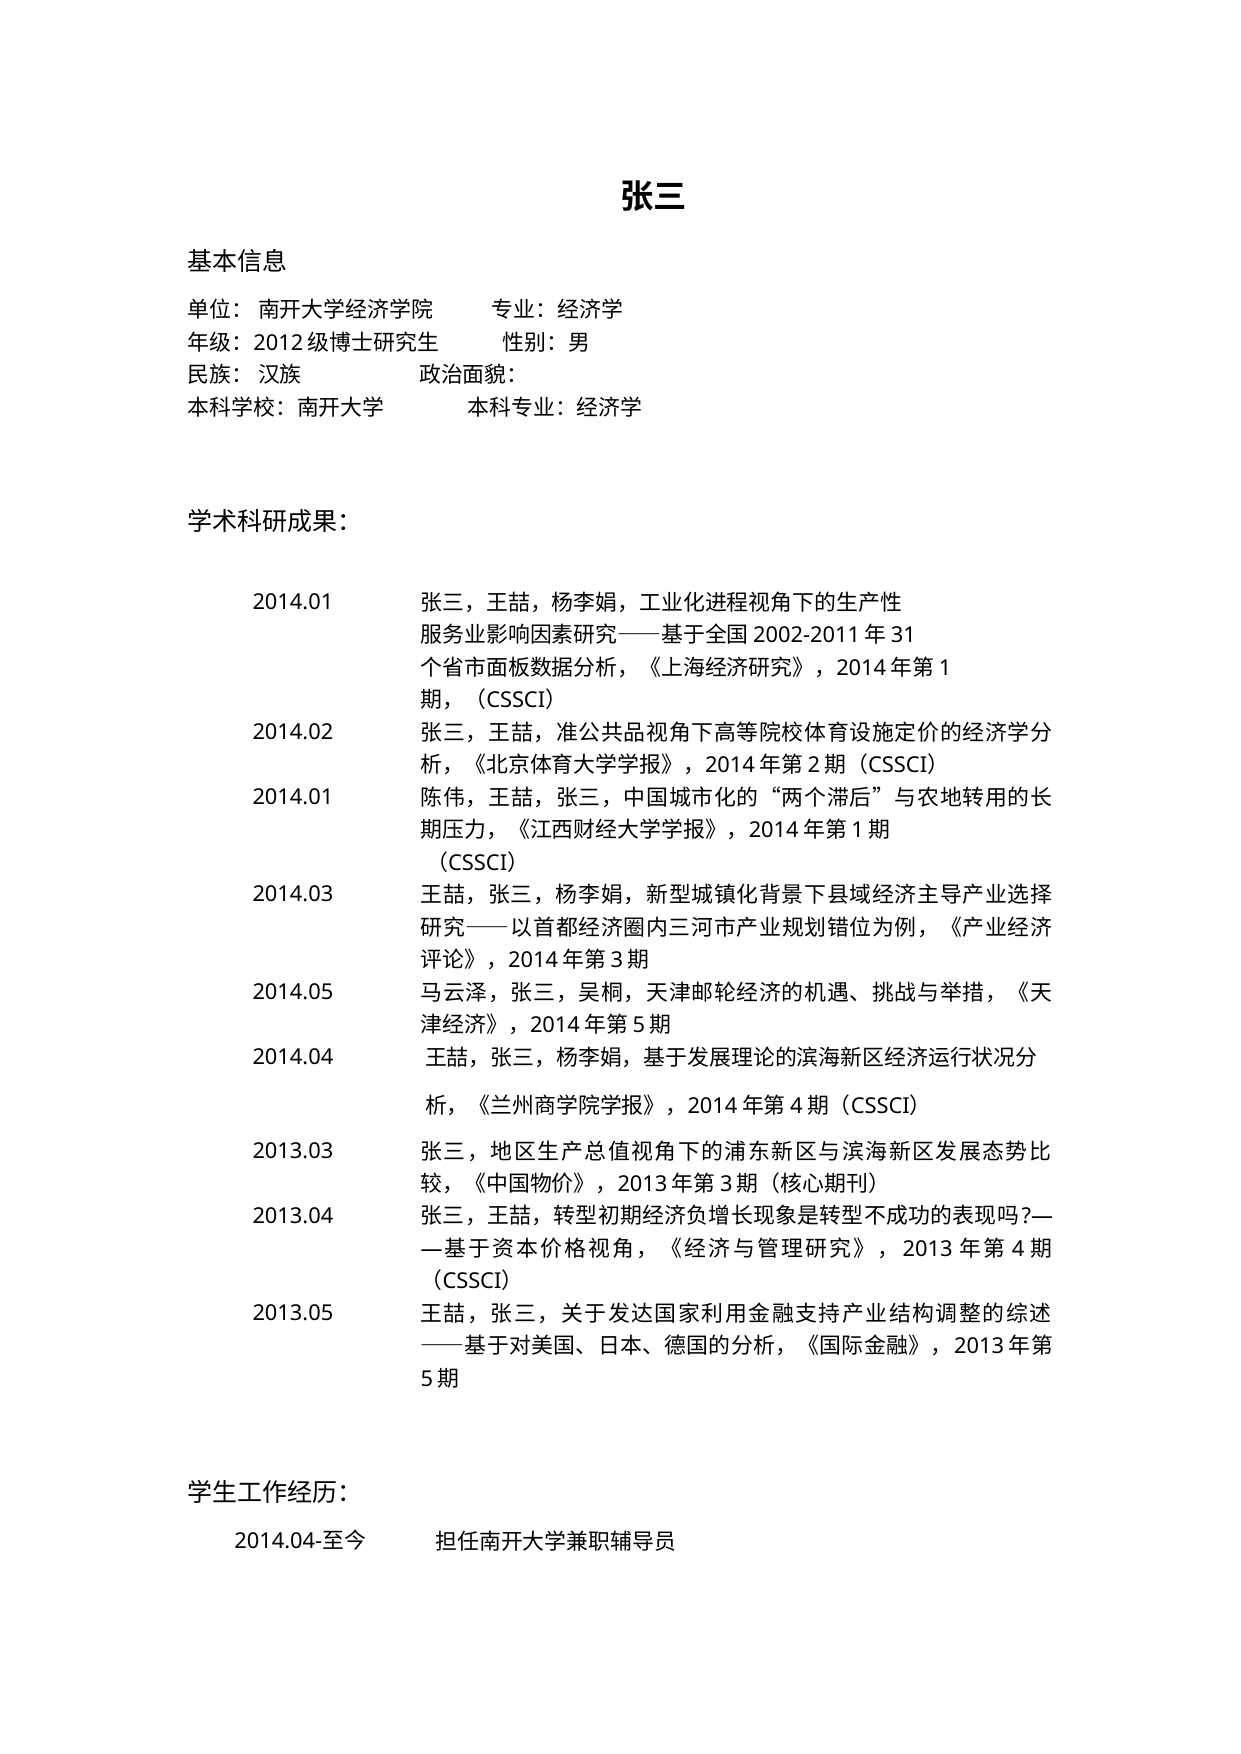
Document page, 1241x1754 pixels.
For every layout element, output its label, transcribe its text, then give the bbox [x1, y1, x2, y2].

text 本科学校：南开大学 本科专业：经济学 [187, 389, 1053, 422]
table_cell 2014.05 [176, 975, 409, 1039]
table_cell 2014.03 [176, 877, 409, 974]
text 学生工作经历： [187, 1458, 1053, 1523]
table_cell 张三，王喆，转型初期经济负增长现象是转型不成功的表现吗?——基于资本价格视角，《经济与管理研究》，2013年第4期（CSSCI） [409, 1198, 1064, 1296]
table_cell 张三，地区生产总值视角下的浦东新区与滨海新区发展态势比较，《中国物价》，2013年第3期（核心期刊） [409, 1133, 1064, 1198]
table_cell 2014.04 [176, 1040, 409, 1133]
text 学术科研成果： [187, 487, 1053, 552]
table_header 2014.01 [176, 585, 409, 714]
table_cell 张三，王喆，准公共品视角下高等院校体育设施定价的经济学分析，《北京体育大学学报》，2014年第2期（CSSCI） [409, 715, 1064, 779]
table_cell 2013.03 [176, 1133, 409, 1198]
table_cell 王喆，张三，关于发达国家利用金融支持产业结构调整的综述——基于对美国、日本、德国的分析，《国际金融》，2013年第5期 [409, 1296, 1064, 1393]
table_cell 2014.01 [176, 780, 409, 877]
text 民族： 汉族 政治面貌： [187, 357, 1053, 389]
text 基本信息 [187, 227, 1053, 292]
text 单位： 南开大学经济学院 专业：经济学 [187, 292, 1053, 324]
table_cell 陈伟，王喆，张三，中国城市化的“两个滞后”与农地转用的长期压力，《江西财经大学学报》，2014年第1期 （CSSCI） [409, 780, 1064, 877]
table_header 2014.04-至今 [176, 1523, 424, 1568]
table_cell 王喆，张三，杨李娟，新型城镇化背景下县域经济主导产业选择研究——以首都经济圈内三河市产业规划错位为例，《产业经济评论》，2014年第3期 [409, 877, 1064, 974]
table_cell 2014.02 [176, 715, 409, 779]
table_cell 2013.04 [176, 1198, 409, 1296]
text 年级：2012级博士研究生 性别：男 [187, 324, 1053, 357]
table_cell 2013.05 [176, 1296, 409, 1393]
text 张三 [187, 162, 1053, 227]
table_cell 王喆，张三，杨李娟，基于发展理论的滨海新区经济运行状况分析，《兰州商学院学报》，2014年第4期（CSSCI） [409, 1040, 1064, 1133]
table_header 张三，王喆，杨李娟，工业化进程视角下的生产性 服务业影响因素研究——基于全国2002-2011年31 个省市面板数据分析，《上海经济研究》，2014年第1 期，（CSSCI） [409, 585, 1064, 714]
table_cell 马云泽，张三，吴桐，天津邮轮经济的机遇、挑战与举措，《天津经济》，2014年第5期 [409, 975, 1064, 1039]
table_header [424, 1523, 1064, 1568]
